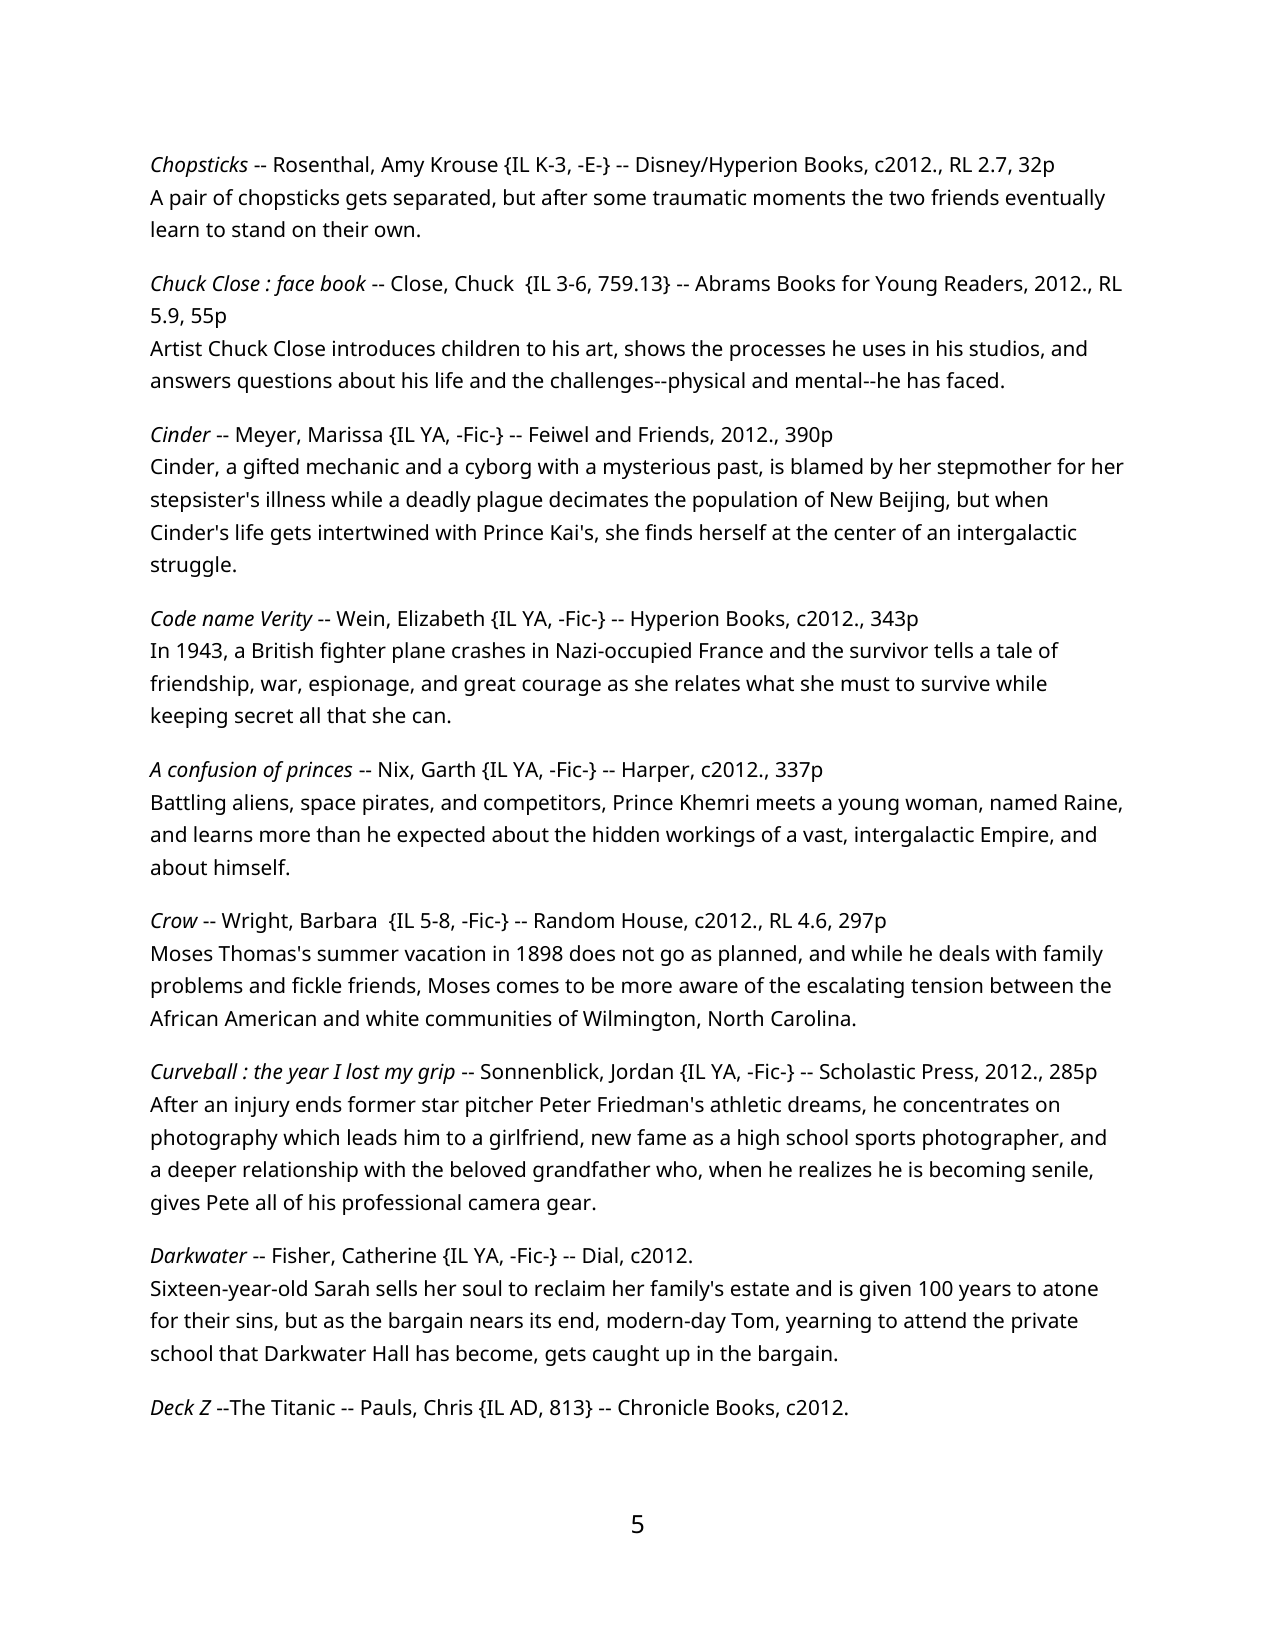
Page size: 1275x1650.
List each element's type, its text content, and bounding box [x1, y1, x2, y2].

text A confusion of princes -- Nix, Garth {IL YA, -Fic-} -- Harper, c2012., 337p Battling aliens, space pirates, and competitors, Prince Khemri meets a young woman, named Raine, and learns more than he expected about the hidden workings of a vast, intergalactic Empire, and about himself. [150, 755, 1125, 881]
text Code name Verity -- Wein, Elizabeth {IL YA, -Fic-} -- Hyperion Books, c2012., 343p In 1943, a British fighter plane crashes in Nazi-occupied France and the survivor tells a tale of friendship, war, espionage, and great courage as she relates what she must to survive while keeping secret all that she can. [150, 604, 1125, 730]
text Chuck Close : face book -- Close, Chuck {IL 3-6, 759.13} -- Abrams Books for Young Readers, 2012., RL 5.9, 55p Artist Chuck Close introduces children to his art, shows the processes he uses in his studios, and answers questions about his life and the challenges--physical and mental--he has faced. [150, 269, 1125, 395]
text Cinder -- Meyer, Marissa {IL YA, -Fic-} -- Feiwel and Friends, 2012., 390p Cinder, a gifted mechanic and a cyborg with a mysterious past, is blamed by her stepmother for her stepsister's illness while a deadly plague decimates the population of New Beijing, but when Cinder's life gets intertwined with Prince Kai's, she finds herself at the center of an intergalactic struggle. [150, 420, 1125, 579]
text Curveball : the year I lost my grip -- Sonnenblick, Jordan {IL YA, -Fic-} -- Scholastic Press, 2012., 285p After an injury ends former star pitcher Peter Friedman's athletic dreams, he concentrates on photography which leads him to a girlfriend, new fame as a high school sports photographer, and a deeper relationship with the beloved grandfather who, when he realizes he is becoming senile, gives Pete all of his professional camera gear. [150, 1057, 1125, 1216]
text Deck Z --The Titanic -- Pauls, Chris {IL AD, 813} -- Chronicle Books, c2012. [150, 1393, 1125, 1421]
text Darkwater -- Fisher, Catherine {IL YA, -Fic-} -- Dial, c2012. Sixteen-year-old Sarah sells her soul to reclaim her family's estate and is given 100 years to atone for their sins, but as the bargain nears its end, modern-day Tom, yearning to attend the private school that Darkwater Hall has become, gets caught up in the bargain. [150, 1241, 1125, 1368]
text Chopsticks -- Rosenthal, Amy Krouse {IL K-3, -E-} -- Disney/Hyperion Books, c2012., RL 2.7, 32p A pair of chopsticks gets separated, but after some traumatic moments the two friends eventually learn to stand on their own. [150, 150, 1125, 244]
text Crow -- Wright, Barbara {IL 5-8, -Fic-} -- Random House, c2012., RL 4.6, 297p Moses Thomas's summer vacation in 1898 does not go as planned, and while he deals with family problems and fickle friends, Moses comes to be more aware of the escalating tension between the African American and white communities of Wilmington, North Carolina. [150, 906, 1125, 1032]
